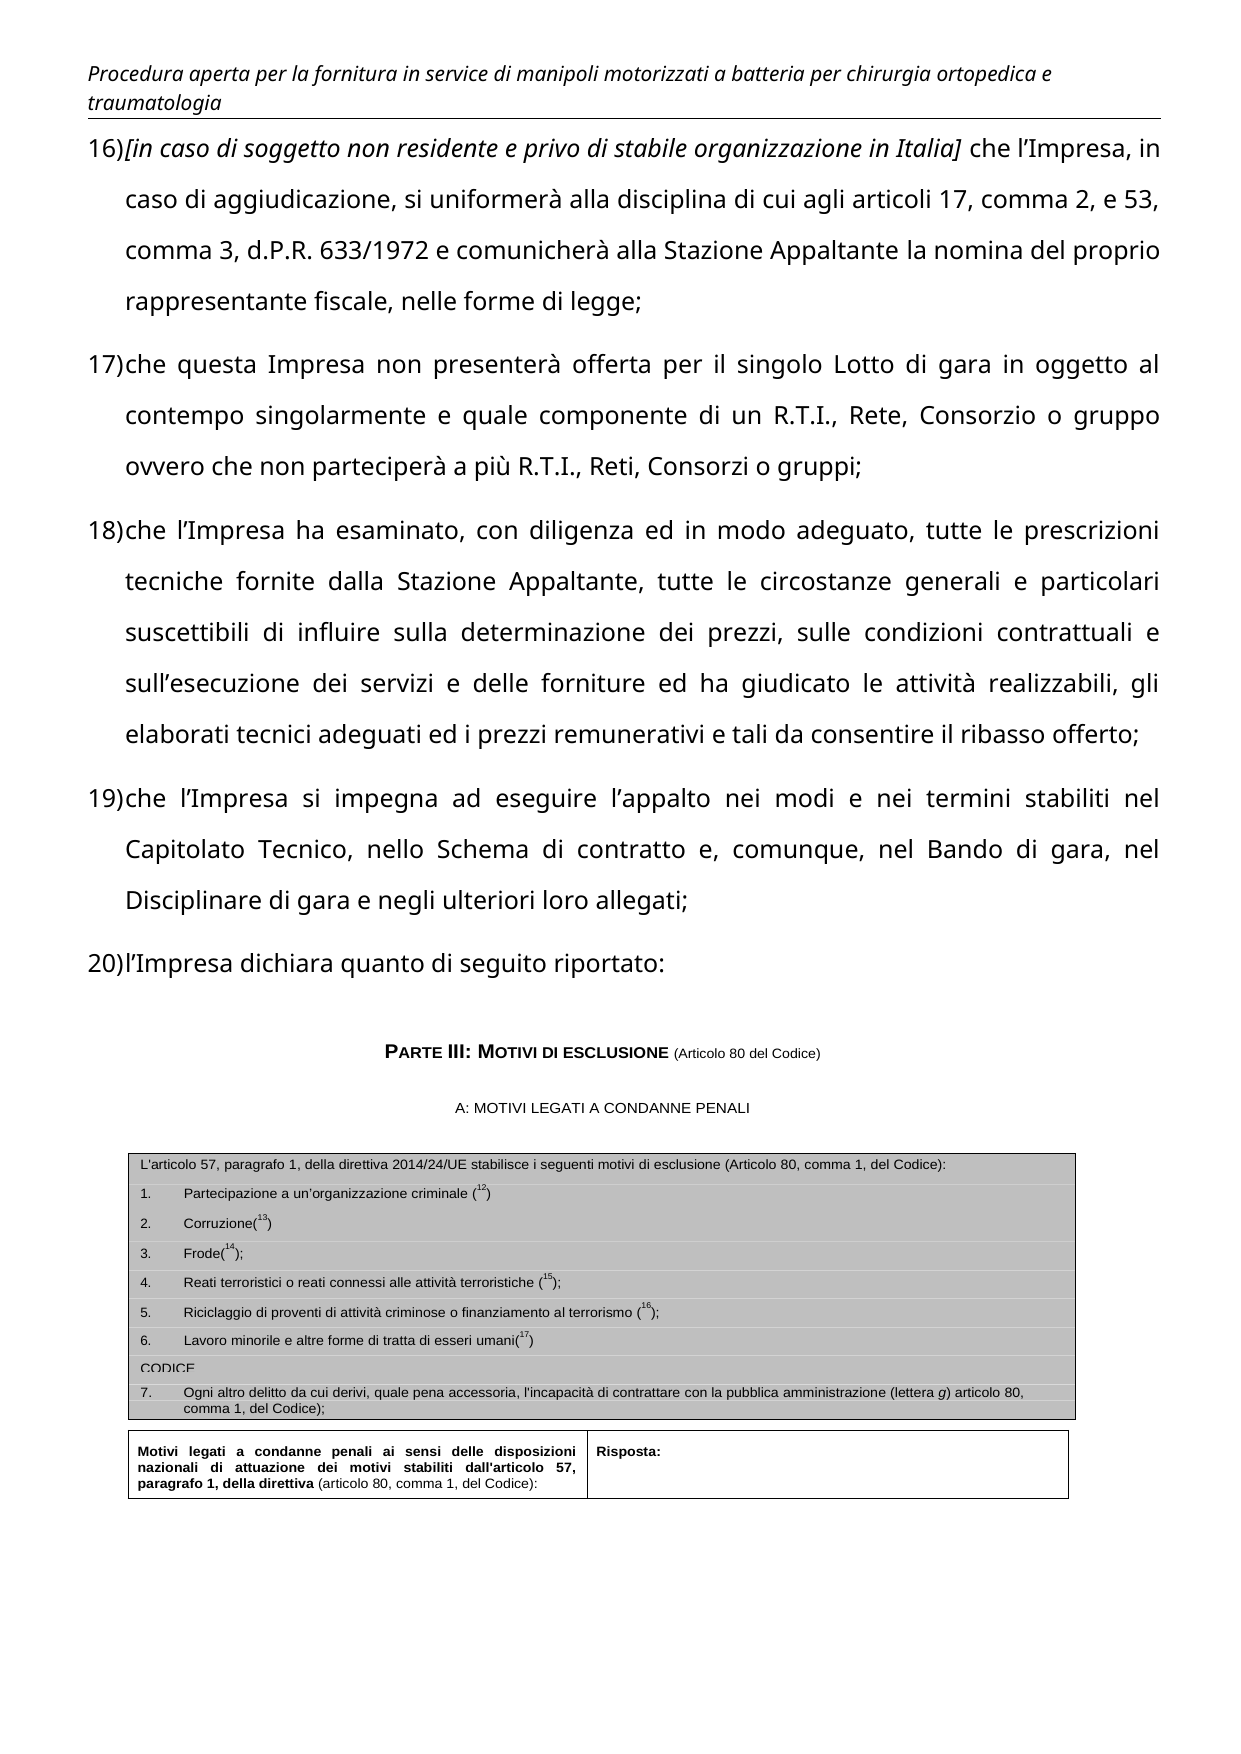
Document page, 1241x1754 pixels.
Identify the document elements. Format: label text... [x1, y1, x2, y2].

table_header Motivi legati a condanne penali ai sensi delle disposizioni nazionali di attuazione dei motivi stabiliti dall'articolo 57, paragrafo 1, della direttiva (articolo 80, comma 1, del Codice): [129, 1431, 587, 1498]
list [in caso di soggetto non residente e privo di stabile organizzazione in Italia] che l’Impresa, in caso di aggiudicazione, si uniformerà alla disciplina di cui agli articoli 17, comma 2, e 53, comma 3, d.P.R. 633/1972 e comunicherà alla Stazione Appaltante la nomina del proprio rappresentante fiscale, nelle forme di legge; [87, 130, 1161, 317]
subtitle A: MOTIVI LEGATI A CONDANNE PENALI [87, 1100, 1117, 1117]
list che questa Impresa non presenterà offerta per il singolo Lotto di gara in oggetto al contempo singolarmente e quale componente di un R.T.I., Rete, Consorzio o gruppo ovvero che non parteciperà a più R.T.I., Reti, Consorzi o gruppi; [87, 347, 1161, 483]
text PARTE III: MOTIVI DI ESCLUSIONE (Articolo 80 del Codice) [87, 1040, 1117, 1063]
list l’Impresa dichiara quanto di seguito riportato: [87, 946, 1161, 980]
list che l’Impresa si impegna ad eseguire l’appalto nei modi e nei termini stabiliti nel Capitolato Tecnico, nello Schema di contratto e, comunque, nel Bando di gara, nel Disciplinare di gara e negli ulteriori loro allegati; [87, 780, 1161, 916]
list che l’Impresa ha esaminato, con diligenza ed in modo adeguato, tutte le prescrizioni tecniche fornite dalla Stazione Appaltante, tutte le circostanze generali e particolari suscettibili di influire sulla determinazione dei prezzi, sulle condizioni contrattuali e sull’esecuzione dei servizi e delle forniture ed ha giudicato le attività realizzabili, gli elaborati tecnici adeguati ed i prezzi remunerativi e tali da consentire il ribasso offerto; [87, 512, 1161, 751]
table_header Risposta: [588, 1431, 1068, 1498]
